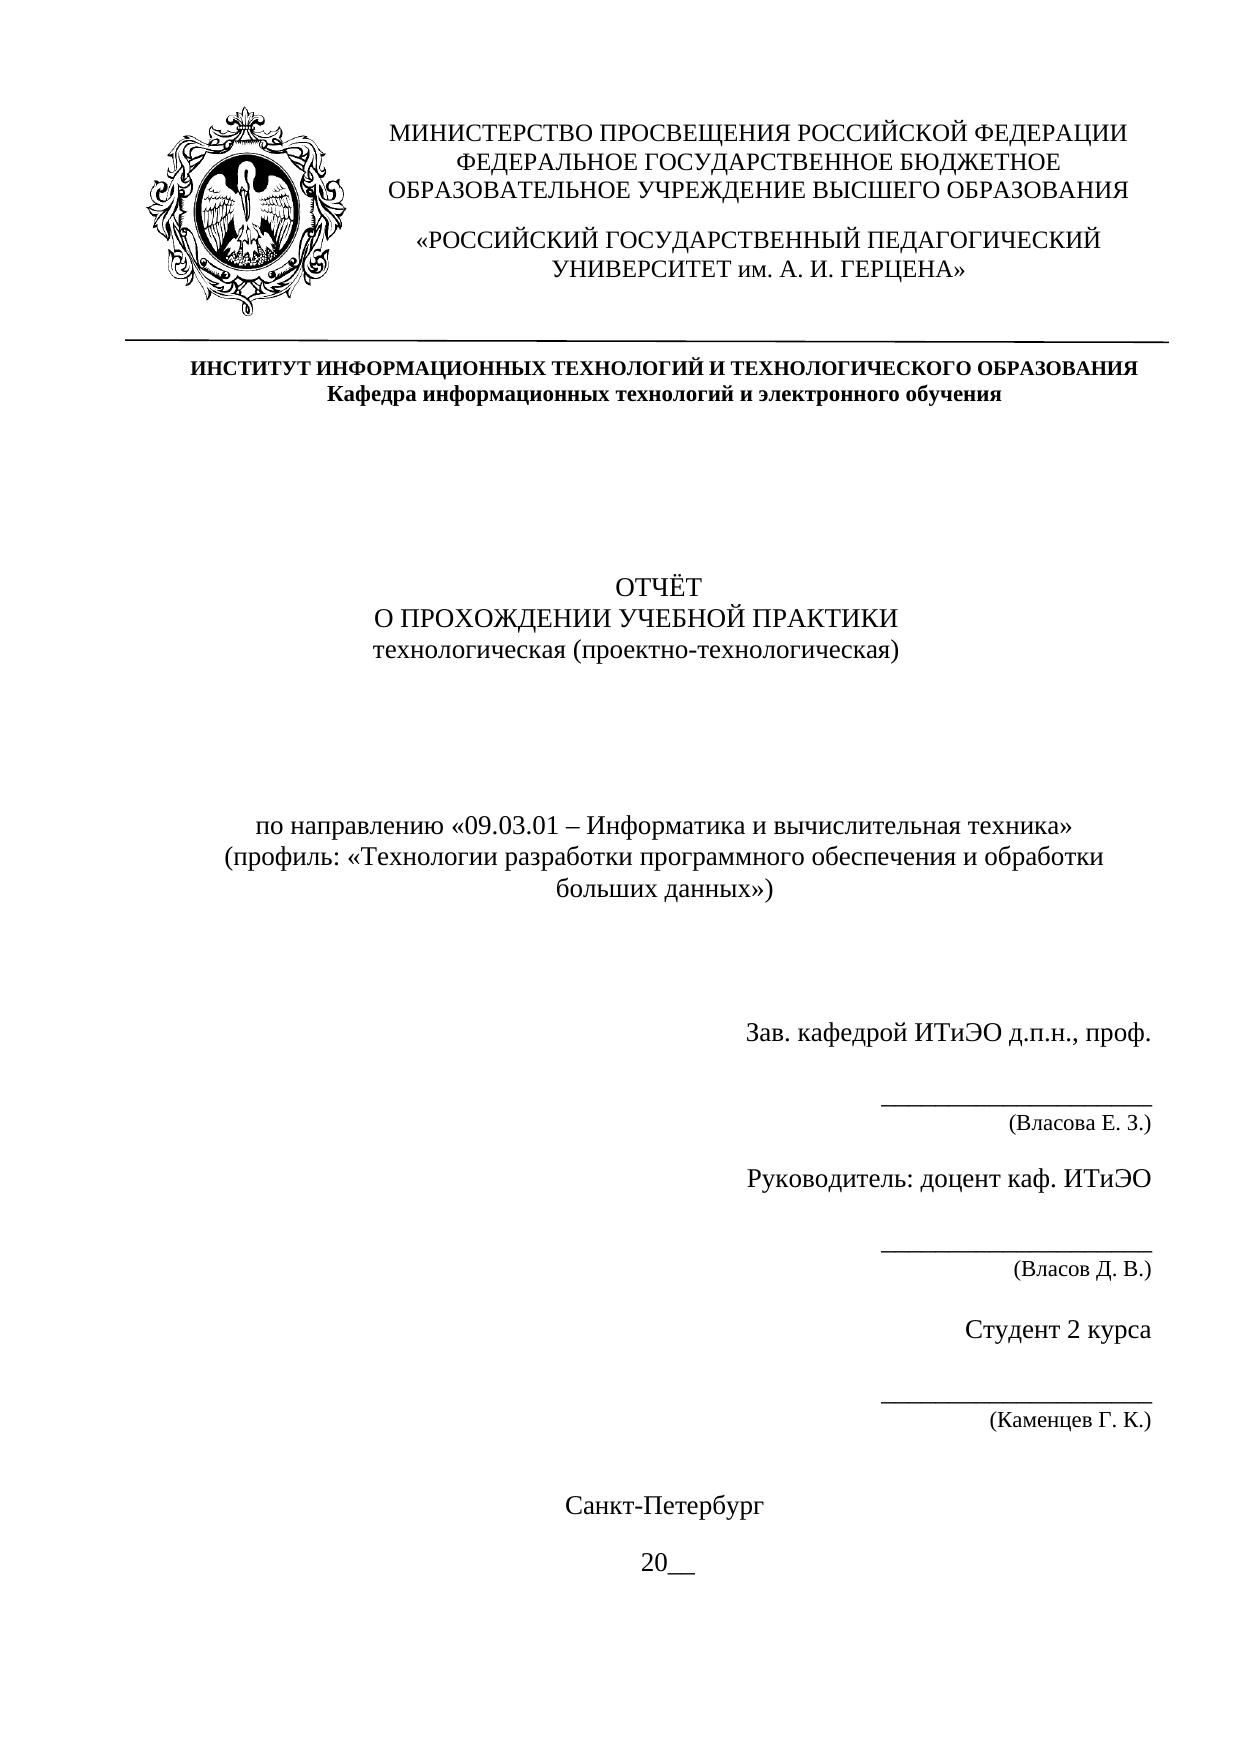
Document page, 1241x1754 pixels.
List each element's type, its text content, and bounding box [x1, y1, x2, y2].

text ИНСТИТУТ ИНФОРМАЦИОННЫХ ТЕХНОЛОГИЙ И ТЕХНОЛОГИЧЕСКОГО ОБРАЗОВАНИЯ [177, 356, 1152, 380]
text (профиль: «Технологии разработки программного обеспечения и обработки больших данных») [177, 841, 1152, 903]
text (Каменцев Г. К.) [177, 1406, 1152, 1433]
text ФЕДЕРАЛЬНОЕ ГОСУДАРСТВЕННОЕ БЮДЖЕТНОЕ ОБРАЗОВАТЕЛЬНОЕ УЧРЕЖДЕНИЕ ВЫСШЕГО ОБРАЗОВАНИЯ [347, 147, 1152, 204]
text 20__ [177, 1546, 1152, 1577]
text ____________________ [177, 1375, 1152, 1406]
picture [145, 106, 347, 316]
text Санкт-Петербург [177, 1489, 1152, 1521]
text ____________________ [177, 1224, 1152, 1256]
text по направлению «09.03.01 – Информатика и вычислительная техника» [177, 809, 1152, 841]
text МИНИСТЕРСТВО ПРОСВЕЩЕНИЯ РОССИЙСКОЙ ФЕДЕРАЦИИ [347, 118, 1152, 147]
text Кафедра информационных технологий и электронного обучения [177, 380, 1152, 406]
text ОТЧЁТ О ПРОХОЖДЕНИИ УЧЕБНОЙ ПРАКТИКИ технологическая (проектно-технологическая) [121, 571, 1152, 664]
text (Власова Е. З.) [177, 1109, 1152, 1136]
text Студент 2 курса [177, 1313, 1152, 1344]
text Руководитель: доцент каф. ИТиЭО [177, 1162, 1152, 1193]
text «РОССИЙСКИЙ ГОСУДАРСТВЕННЫЙ ПЕДАГОГИЧЕСКИЙ УНИВЕРСИТЕТ им. А. И. ГЕРЦЕНА» [347, 225, 1152, 283]
text ____________________ [177, 1078, 1152, 1109]
text Зав. кафедрой ИТиЭО д.п.н., проф. [177, 1016, 1152, 1047]
text (Власов Д. В.) [177, 1256, 1152, 1282]
